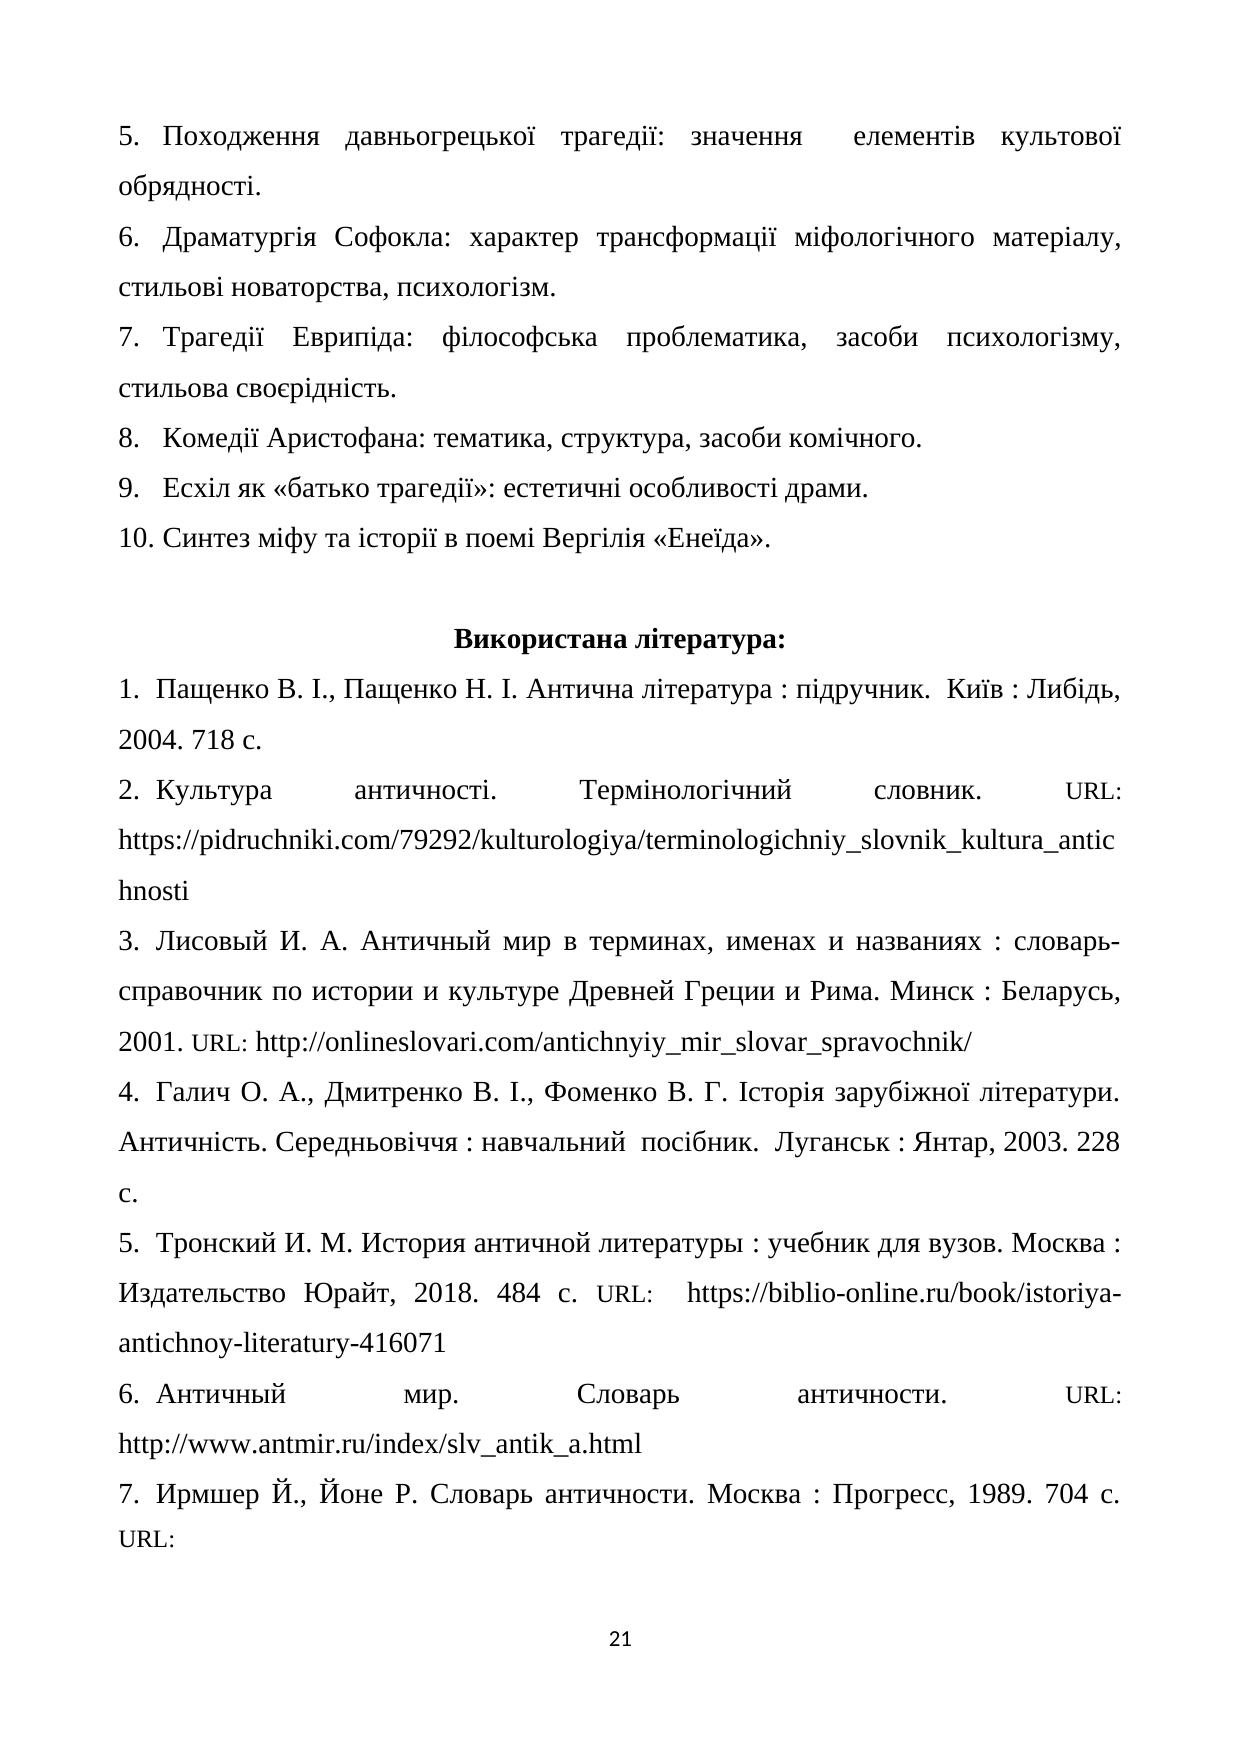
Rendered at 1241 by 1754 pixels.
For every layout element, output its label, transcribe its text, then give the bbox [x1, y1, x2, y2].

text Використана література: [118, 621, 1122, 655]
list Трагедії Еврипіда: філософська проблематика, засоби психологізму, стильова своєрідність. [118, 319, 1122, 403]
list Пащенко В. І., Пащенко Н. І. Антична література : підручник. Київ : Либідь, 2004. 718 с. [118, 672, 1122, 755]
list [118, 1477, 1122, 1553]
list Античный мир. Словарь античности. URL: http://www.antmir.ru/index/slv_antik_a.html [118, 1376, 1122, 1460]
list Походження давньогрецької трагедії: значення елементів культової обрядності. [118, 118, 1122, 202]
list Комедії Аристофана: тематика, структура, засоби комічного. [118, 420, 1122, 453]
list Тронский И. М. История античной литературы : учебник для вузов. Москва : Издательство Юрайт, 2018. 484 с. URL: https://biblio-online.ru/book/istoriya-antichnoy-literatury-416071 [118, 1225, 1122, 1359]
list Культура античності. Термінологічний словник. URL: https://pidruchniki.com/79292/kulturologiya/terminologichniy_slovnik_kultura_antichnosti [118, 772, 1122, 906]
list Галич О. А., Дмитренко В. І., Фоменко В. Г. Історія зарубіжної літератури. Античність. Середньовіччя : навчальний посібник. Луганськ : Янтар, 2003. 228 с. [118, 1074, 1122, 1208]
list Лисовый И. А. Античный мир в терминах, именах и названиях : словарь-справочник по истории и культуре Древней Греции и Рима. Минск : Беларусь, 2001. URL: http://onlineslovari.com/antichnyiy_mir_slovar_spravochnik/ [118, 923, 1122, 974]
list Есхіл як «батько трагедії»: естетичні особливості драми. [118, 470, 1122, 504]
list Лисовый И. А. Античный мир в терминах, именах и названиях : словарь-справочник по истории и культуре Древней Греции и Рима. Минск : Беларусь, 2001. URL: http://onlineslovari.com/antichnyiy_mir_slovar_spravochnik/ [118, 1007, 1122, 1057]
list Драматургія Софокла: характер трансформації міфологічного матеріалу, стильові новаторства, психологізм. [118, 219, 1122, 303]
list Синтез міфу та історії в поемі Вергілія «Енеїда». [118, 521, 1122, 554]
